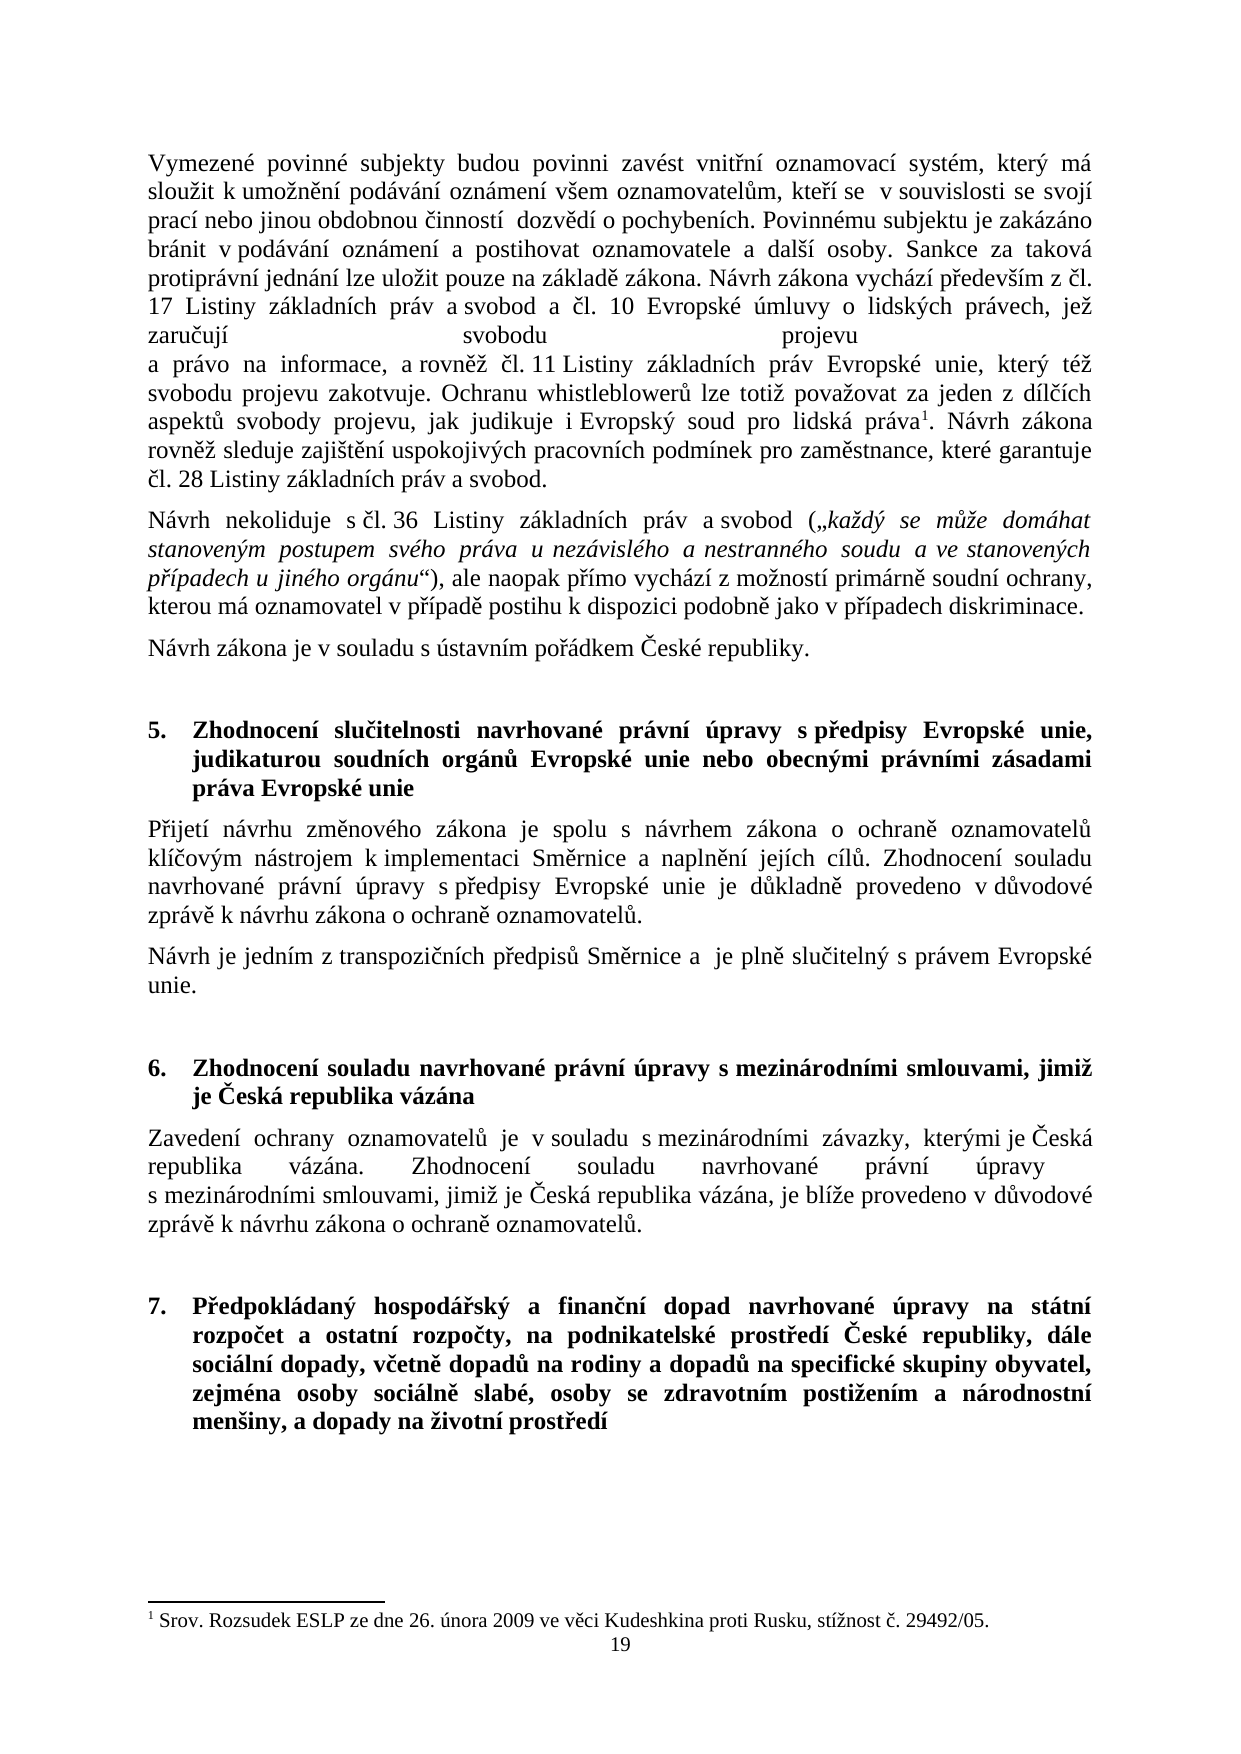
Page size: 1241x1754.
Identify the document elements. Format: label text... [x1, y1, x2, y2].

text Zavedení ochrany oznamovatelů je v souladu s mezinárodními závazky, kterými je Česká republika vázána. Zhodnocení souladu navrhované právní úpravy s mezinárodními smlouvami, jimiž je Česká republika vázána, je blíže provedeno v důvodové zprávě k návrhu zákona o ochraně oznamovatelů. [148, 1123, 1093, 1238]
list Předpokládaný hospodářský a finanční dopad navrhované úpravy na státní rozpočet a ostatní rozpočty, na podnikatelské prostředí České republiky, dále sociální dopady, včetně dopadů na rodiny a dopadů na specifické skupiny obyvatel, zejména osoby sociálně slabé, osoby se zdravotním postižením a národnostní menšiny, a dopady na životní prostředí [148, 1291, 1093, 1435]
text Vymezené povinné subjekty budou povinni zavést vnitřní oznamovací systém, který má sloužit k umožnění podávání oznámení všem oznamovatelům, kteří se v souvislosti se svojí prací nebo jinou obdobnou činností dozvědí o pochybeních. Povinnému subjektu je zakázáno bránit v podávání oznámení a postihovat oznamovatele a další osoby. Sankce za taková protiprávní jednání lze uložit pouze na základě zákona. Návrh zákona vychází především z čl. 17 Listiny základních práv a svobod a čl. 10 Evropské úmluvy o lidských právech, jež zaručují svobodu projevu a právo na informace, a rovněž čl. 11 Listiny základních práv Evropské unie, který též svobodu projevu zakotvuje. Ochranu whistleblowerů lze totiž považovat za jeden z dílčích aspektů svobody projevu, jak judikuje i Evropský soud pro lidská práva. Návrh zákona rovněž sleduje zajištění uspokojivých pracovních podmínek pro zaměstnance, které garantuje čl. 28 Listiny základních práv a svobod. [148, 148, 1093, 493]
text Návrh je jedním z transpozičních předpisů Směrnice a je plně slučitelný s právem Evropské unie. [148, 941, 1093, 999]
text Návrh nekoliduje s čl. 36 Listiny základních práv a svobod („každý se může domáhat stanoveným postupem svého práva u nezávislého a nestranného soudu a ve stanovených případech u jiného orgánu“), ale naopak přímo vychází z možností primárně soudní ochrany, kterou má oznamovatel v případě postihu k dispozici podobně jako v případech diskriminace. [148, 505, 1093, 620]
list Zhodnocení slučitelnosti navrhované právní úpravy s předpisy Evropské unie, judikaturou soudních orgánů Evropské unie nebo obecnými právními zásadami práva Evropské unie [148, 715, 1093, 801]
list Zhodnocení souladu navrhované právní úpravy s mezinárodními smlouvami, jimiž je Česká republika vázána [148, 1053, 1093, 1110]
text Přijetí návrhu změnového zákona je spolu s návrhem zákona o ochraně oznamovatelů klíčovým nástrojem k implementaci Směrnice a naplnění jejích cílů. Zhodnocení souladu navrhované právní úpravy s předpisy Evropské unie je důkladně provedeno v důvodové zprávě k návrhu zákona o ochraně oznamovatelů. [148, 814, 1093, 929]
text Návrh zákona je v souladu s ústavním pořádkem České republiky. [148, 633, 1093, 661]
